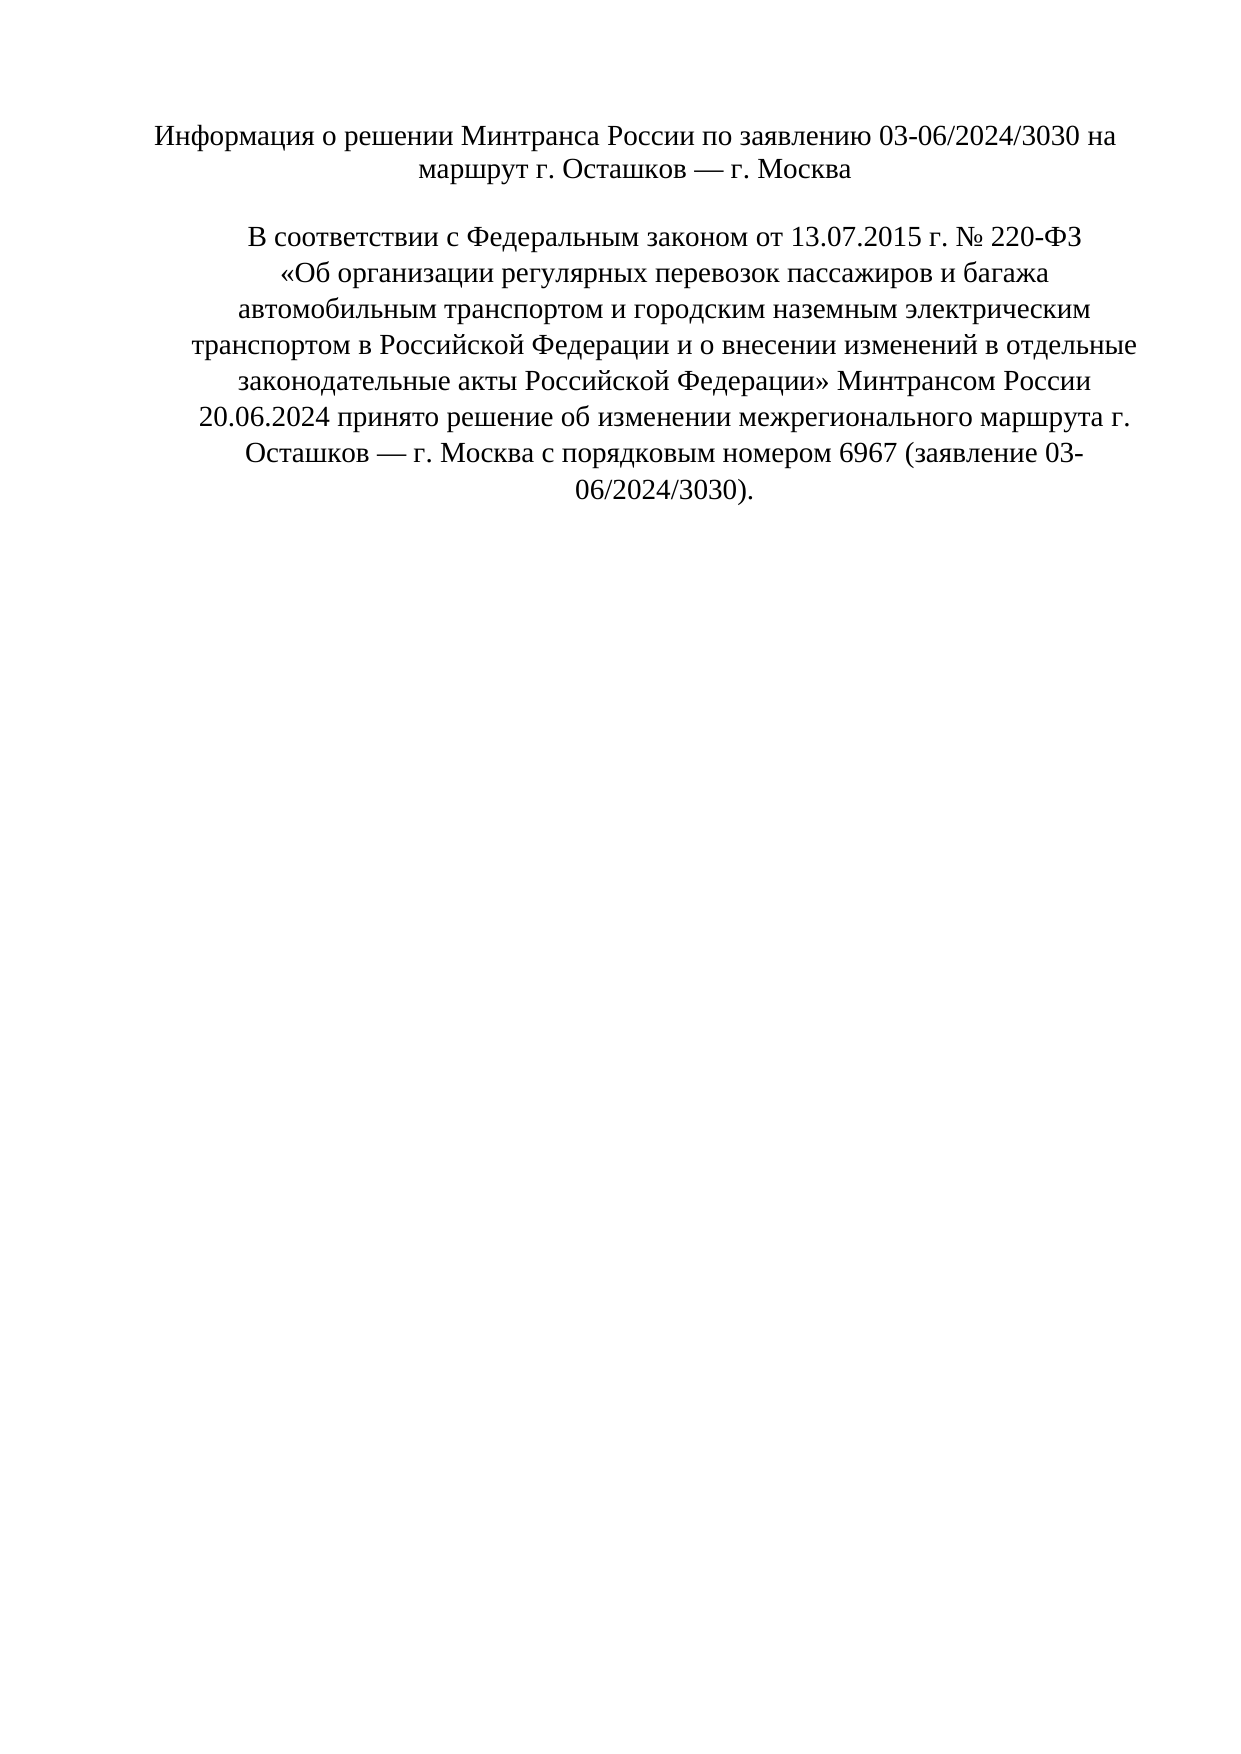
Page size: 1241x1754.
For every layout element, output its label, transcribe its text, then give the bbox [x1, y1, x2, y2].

text В соответствии с Федеральным законом от 13.07.2015 г. № 220-ФЗ «Об организации регулярных перевозок пассажиров и багажа автомобильным транспортом и городским наземным электрическим транспортом в Российской Федерации и о внесении изменений в отдельные законодательные акты Российской Федерации» Минтрансом России 20.06.2024 принято решение об изменении межрегионального маршрута г. Осташков — г. Москва с порядковым номером 6967 (заявление 03-06/2024/3030). [177, 219, 1152, 505]
text Информация о решении Минтранса России по заявлению 03-06/2024/3030 на маршрут г. Осташков — г. Москва [118, 118, 1152, 185]
